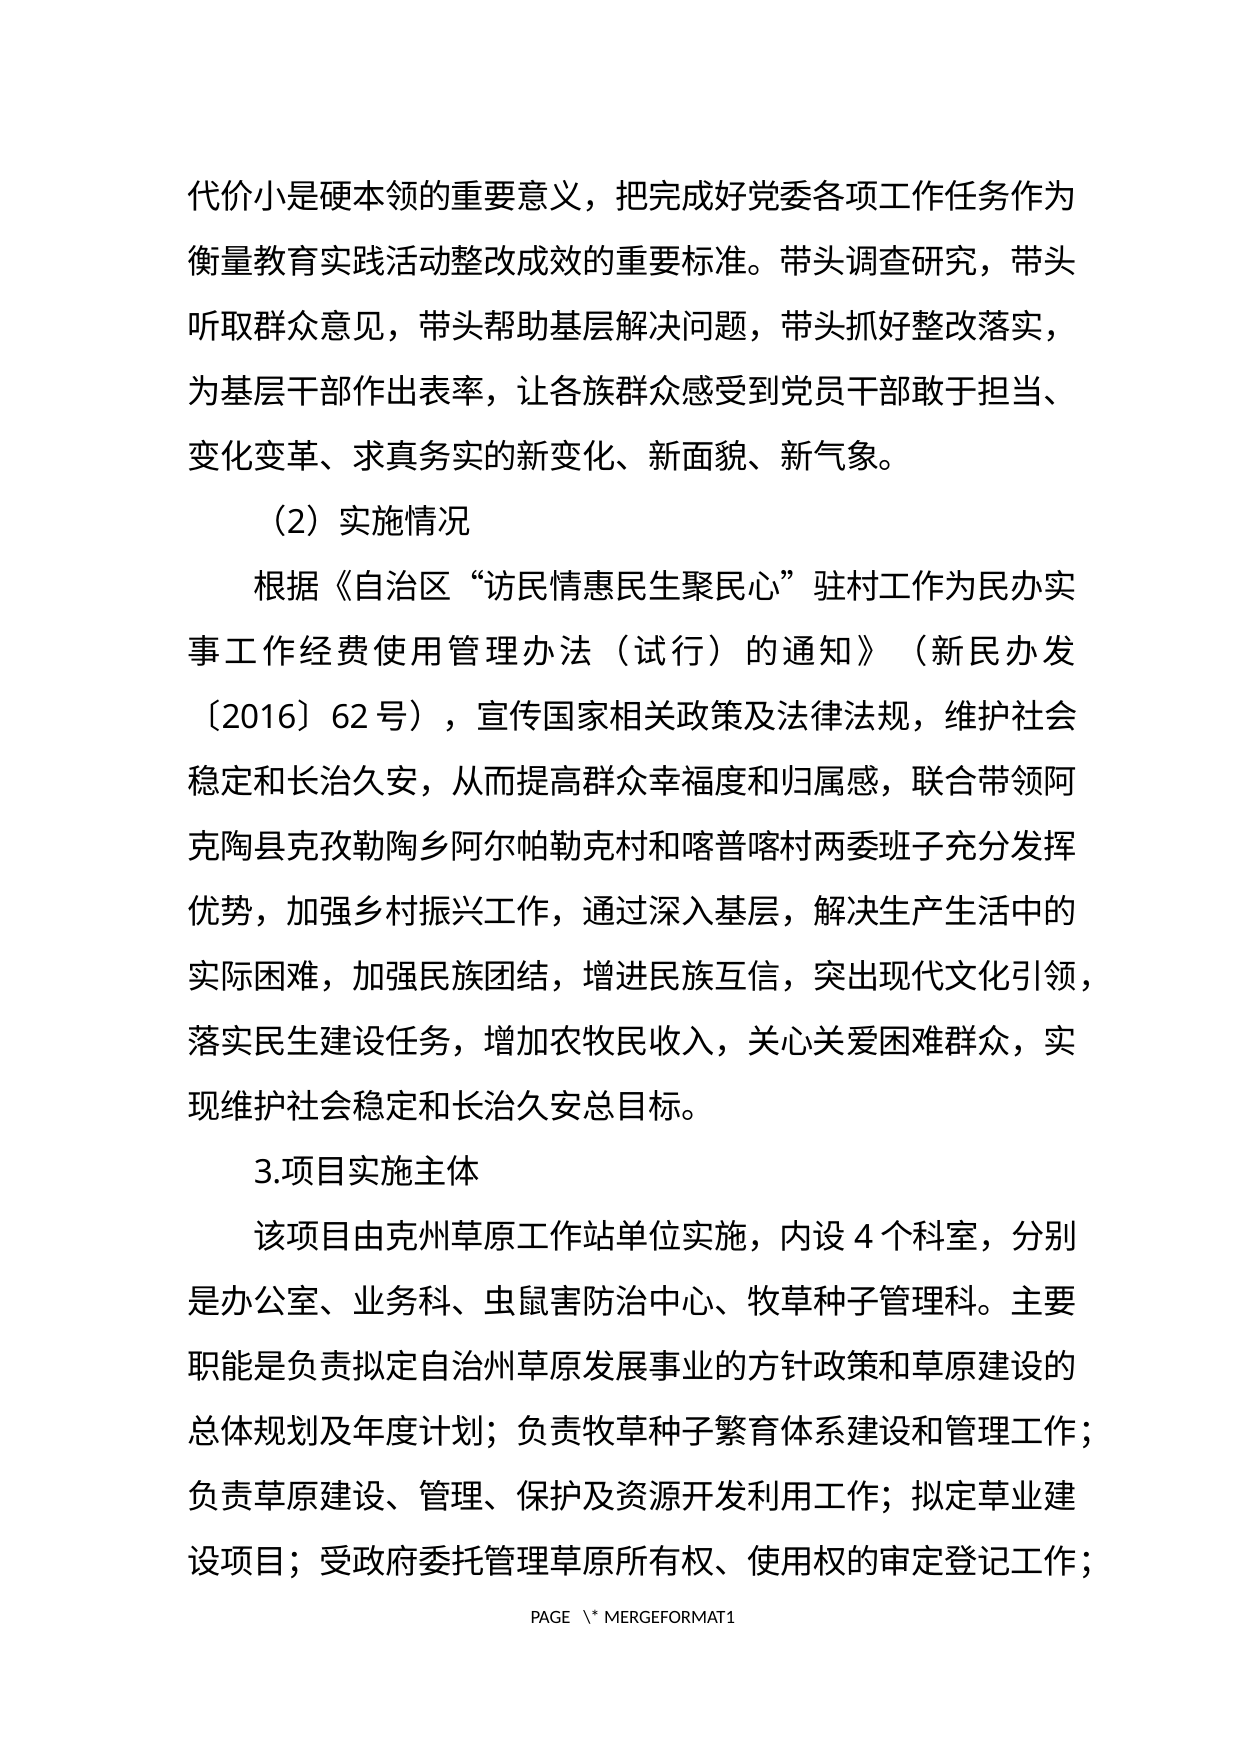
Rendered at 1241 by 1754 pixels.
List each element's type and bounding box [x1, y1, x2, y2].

text [187, 162, 1078, 1592]
